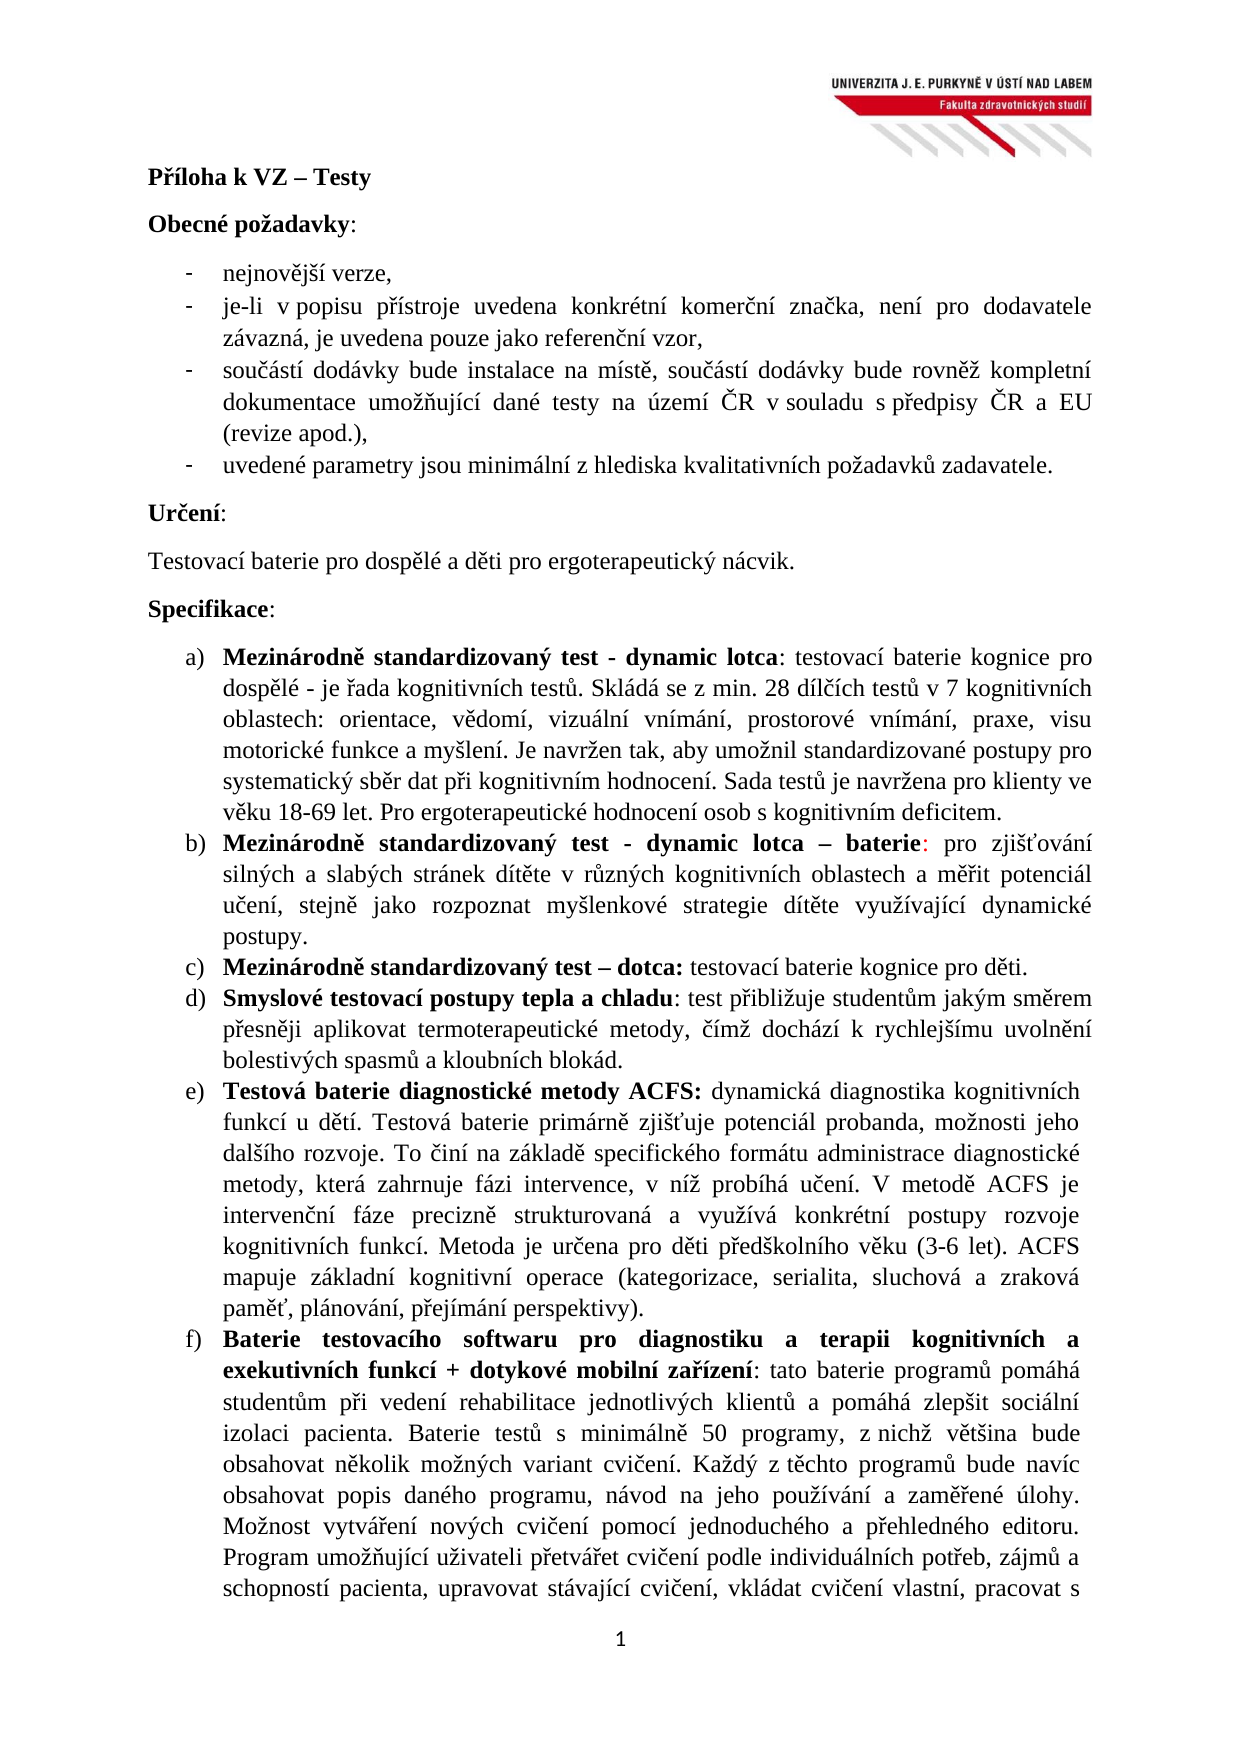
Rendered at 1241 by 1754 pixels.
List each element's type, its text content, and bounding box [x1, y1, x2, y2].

list Mezinárodně standardizovaný test - dynamic lotca – baterie: pro zjišťování silných a slabých stránek dítěte v různých kognitivních oblastech a měřit potenciál učení, stejně jako rozpoznat myšlenkové strategie dítěte využívající dynamické postupy. [185, 828, 1093, 950]
list součástí dodávky bude instalace na místě, součástí dodávky bude rovněž kompletní dokumentace umožňující dané testy na území ČR v souladu s předpisy ČR a EU (revize apod.), [185, 354, 1093, 447]
list uvedené parametry jsou minimální z hlediska kvalitativních požadavků zadavatele. [185, 449, 1093, 479]
list Mezinárodně standardizovaný test - dynamic lotca: testovací baterie kognice pro dospělé - je řada kognitivních testů. Skládá se z min. 28 dílčích testů v 7 kognitivních oblastech: orientace, vědomí, vizuální vnímání, prostorové vnímání, praxe, visu motorické funkce a myšlení. Je navržen tak, aby umožnil standardizované postupy pro systematický sběr dat při kognitivním hodnocení. Sada testů je navržena pro klienty ve věku 18-69 let. Pro ergoterapeutické hodnocení osob s kognitivním deficitem. [185, 642, 1093, 826]
text Specifikace: [148, 594, 1093, 623]
list Mezinárodně standardizovaný test – dotca: testovací baterie kognice pro děti. [185, 952, 1093, 981]
list Smyslové testovací postupy tepla a chladu: test přibližuje studentům jakým směrem přesněji aplikovat termoterapeutické metody, čímž dochází k rychlejšímu uvolnění bolestivých spasmů a kloubních blokád. [185, 983, 1093, 1074]
list Testová baterie diagnostické metody ACFS: dynamická diagnostika kognitivních funkcí u dětí. Testová baterie primárně zjišťuje potenciál probanda, možnosti jeho dalšího rozvoje. To činí na základě specifického formátu administrace diagnostické metody, která zahrnuje fázi intervence, v níž probíhá učení. V metodě ACFS je intervenční fáze precizně strukturovaná a využívá konkrétní postupy rozvoje kognitivních funkcí. Metoda je určena pro děti předškolního věku (3-6 let). ACFS mapuje základní kognitivní operace (kategorizace, serialita, sluchová a zraková paměť, plánování, přejímání perspektivy). [185, 1076, 1080, 1322]
list je-li v popisu přístroje uvedena konkrétní komerční značka, není pro dodavatele závazná, je uvedena pouze jako referenční vzor, [185, 290, 1093, 352]
text Obecné požadavky: [148, 209, 1093, 238]
text Příloha k VZ – Testy [148, 162, 1093, 191]
picture [828, 73, 1093, 162]
text Určení: [148, 498, 1093, 527]
text Testovací baterie pro dospělé a děti pro ergoterapeutický nácvik. [148, 546, 1093, 575]
list nejnovější verze, [185, 257, 1093, 288]
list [185, 1324, 1080, 1602]
